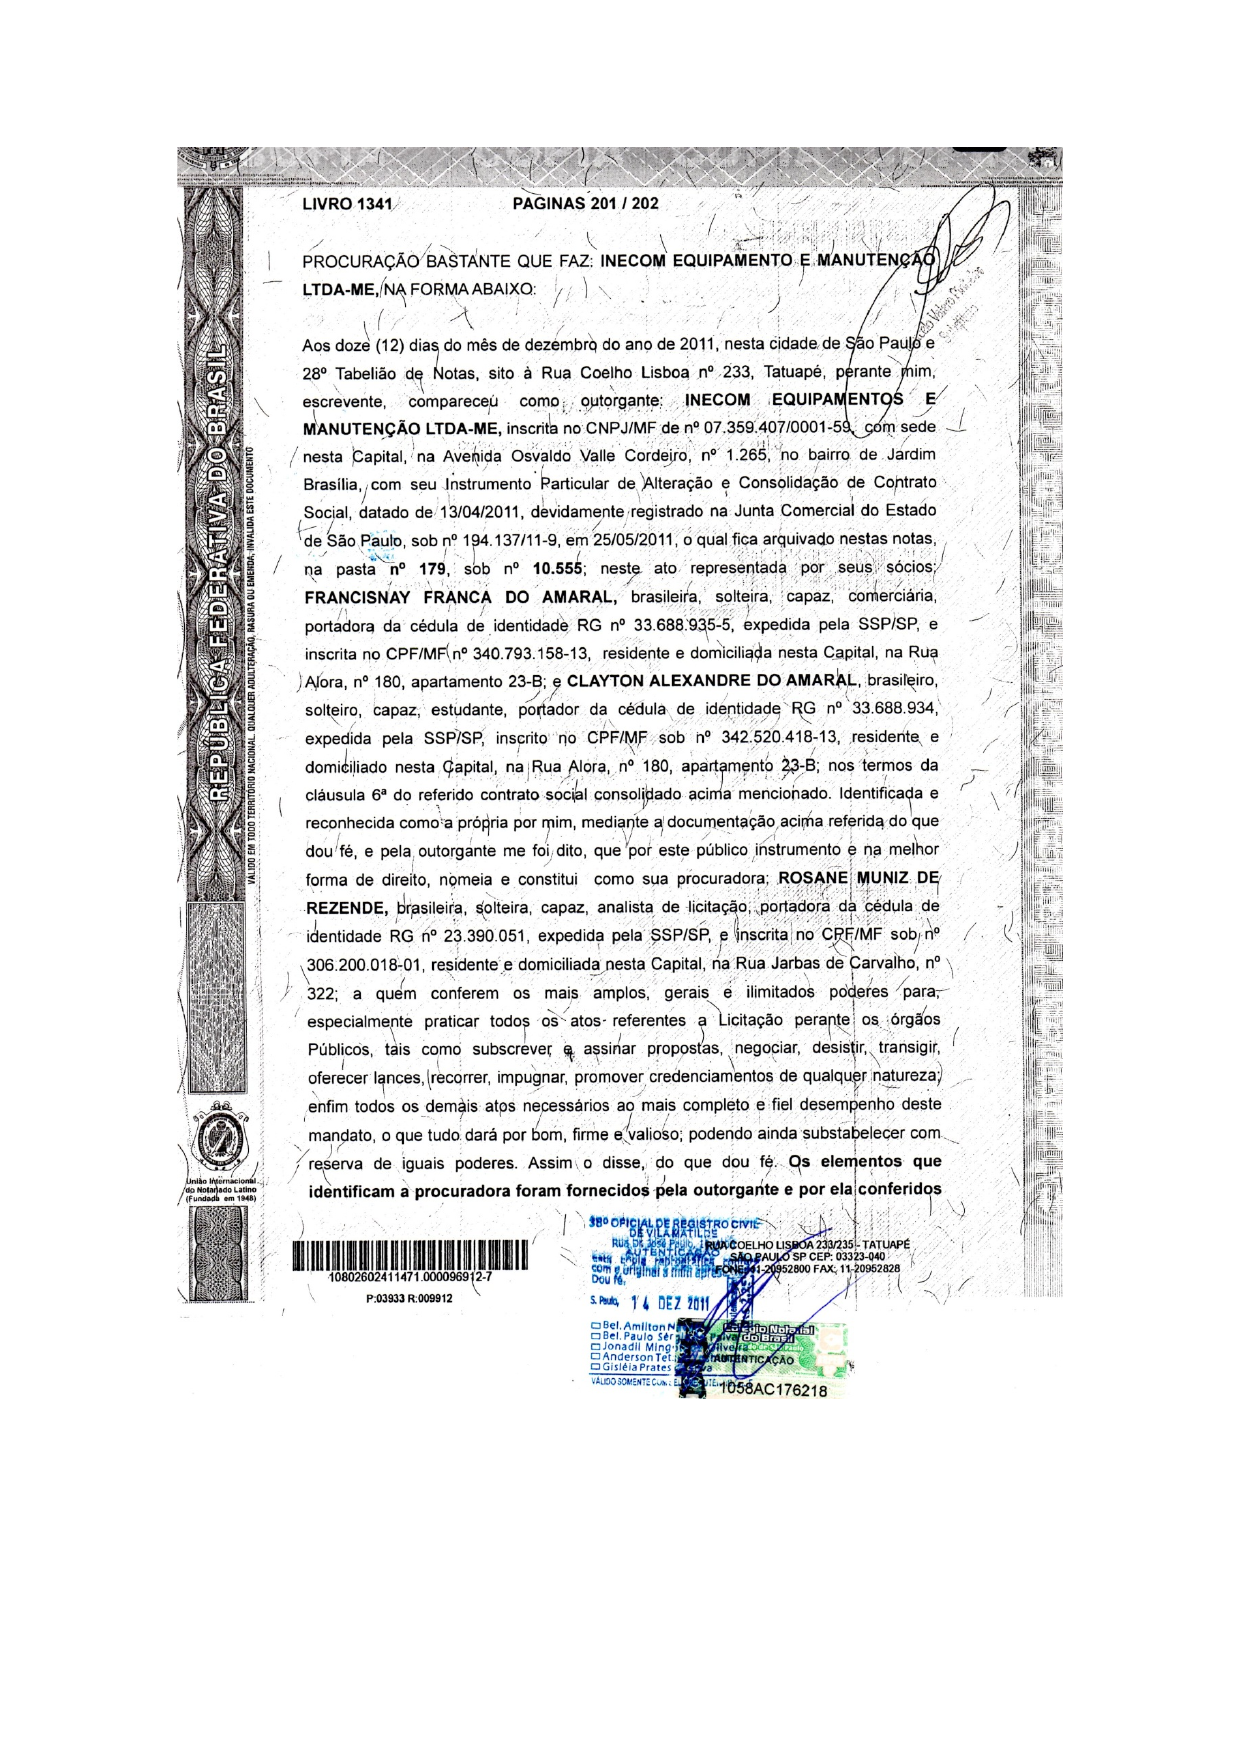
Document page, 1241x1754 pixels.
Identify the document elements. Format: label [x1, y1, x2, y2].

picture [177, 147, 1063, 1399]
